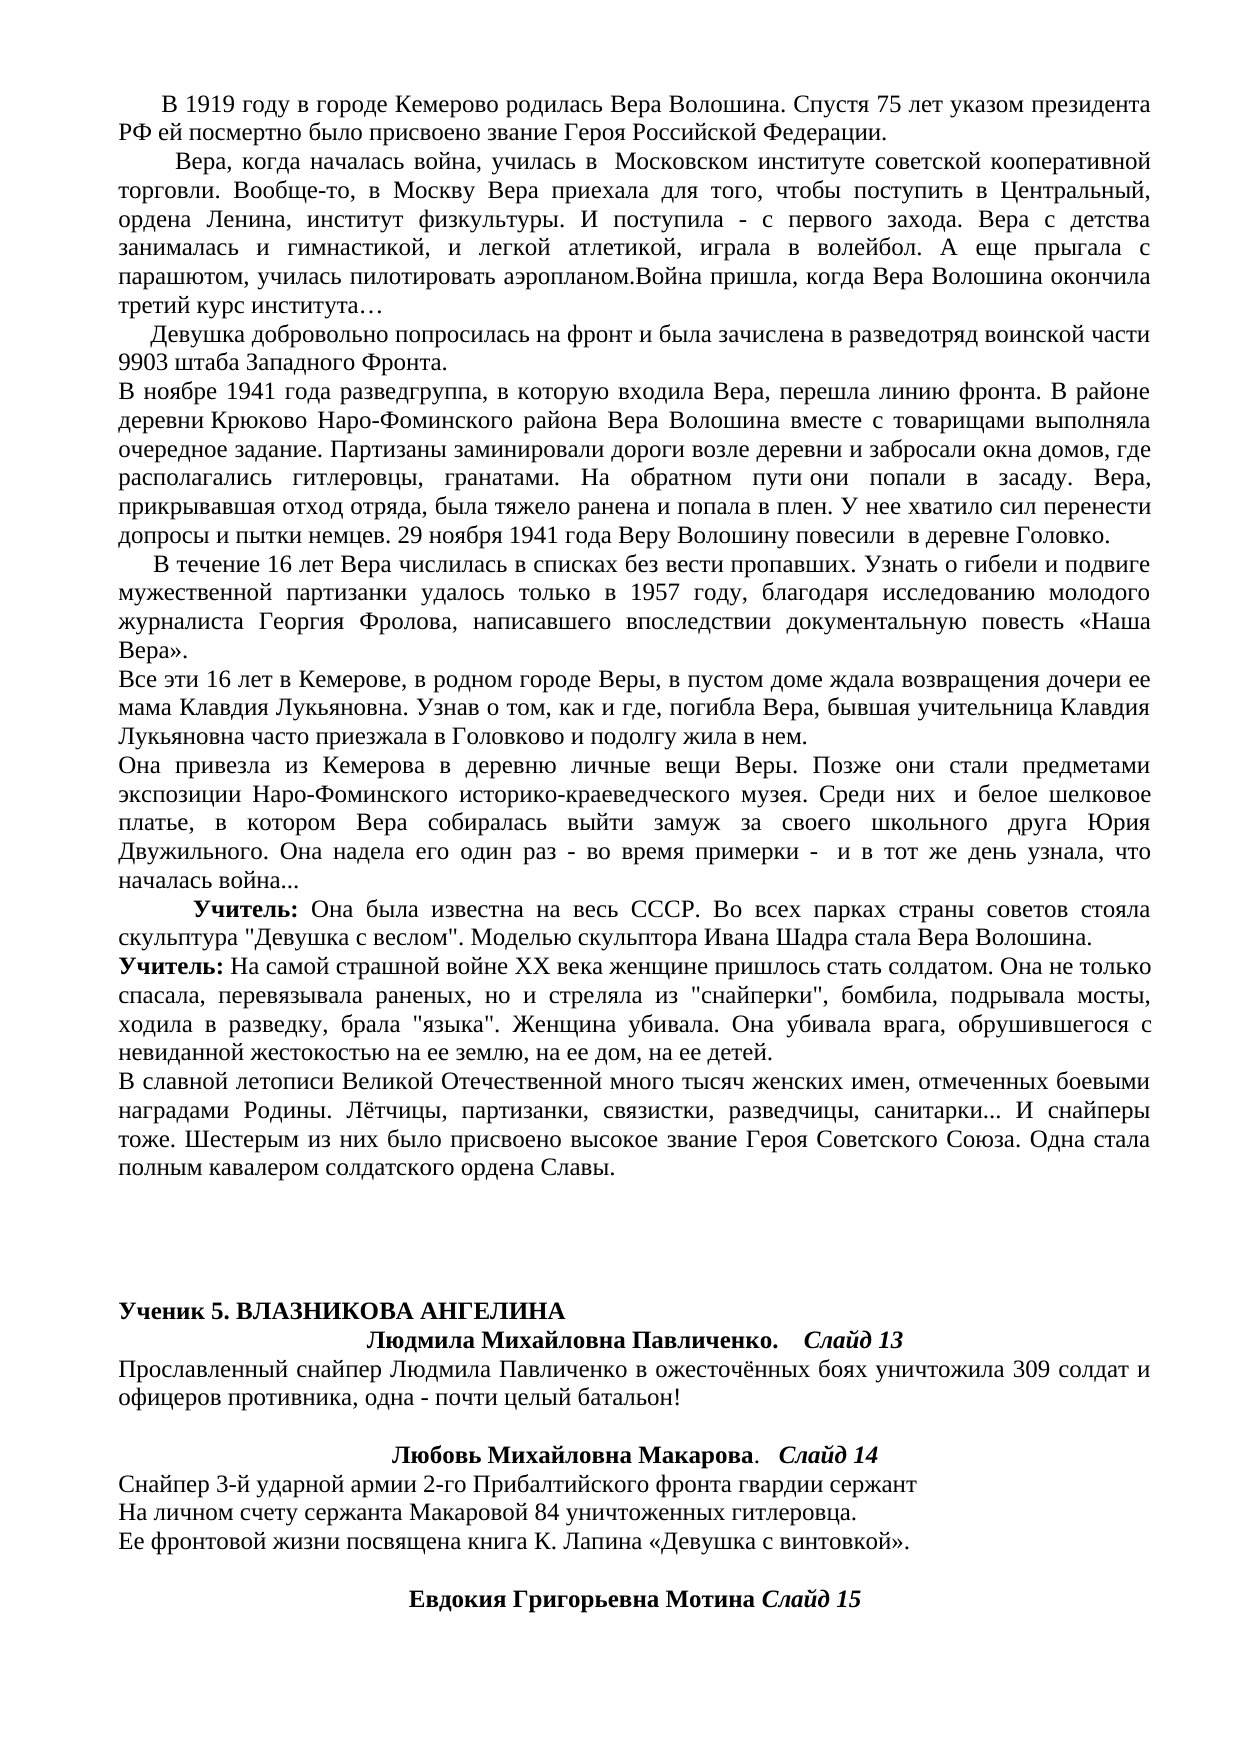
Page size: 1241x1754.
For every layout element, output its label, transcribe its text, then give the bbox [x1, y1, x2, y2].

text Учитель: Она была известна на весь СССР. Во всех парках страны советов стояла скульптура "Девушка с веслом". Моделью скульптора Ивана Шадра стала Вера Волошина. [118, 894, 1152, 951]
text Вера, когда началась война, училась в Московском институте советской кооперативной торговли. Вообще-то, в Москву Вера приехала для того, чтобы поступить в Центральный, ордена Ленина, институт физкультуры. И поступила - с первого захода. Вера с детства занималась и гимнастикой, и легкой атлетикой, играла в волейбол. А еще прыгала с парашютом, училась пилотировать аэропланом.Война пришла, когда Вера Волошина окончила третий курс института… [118, 146, 1152, 319]
text В славной летописи Великой Отечественной много тысяч женских имен, отмеченных боевыми наградами Родины. Лётчицы, партизанки, связистки, разведчицы, санитарки... И снайперы тоже. Шестерым из них было присвоено высокое звание Героя Советского Союза. Одна стала полным кавалером солдатского ордена Славы. [118, 1066, 1152, 1181]
text Снайпер 3-й ударной армии 2-го Прибалтийского фронта гвардии сержант [118, 1469, 1152, 1497]
text Ее фронтовой жизни посвящена книга К. Лапина «Девушка с винтовкой». [118, 1526, 1152, 1555]
text Все эти 16 лет в Кемерове, в родном городе Веры, в пустом доме ждала возвращения дочери ее мама Клавдия Лукьяновна. Узнав о том, как и где, погибла Вера, бывшая учительница Клавдия Лукьяновна часто приезжала в Головково и подолгу жила в нем. [118, 664, 1152, 750]
text Она привезла из Кемерова в деревню личные вещи Веры. Позже они стали предметами экспозиции Наро-Фоминского историко-краеведческого музея. Среди них и белое шелковое платье, в котором Вера собиралась выйти замуж за своего школьного друга Юрия Двужильного. Она надела его один раз - во время примерки - и в тот же день узнала, что началась война... [118, 750, 1152, 894]
text Любовь Михайловна Макарова. Слайд 14 [118, 1440, 1152, 1469]
text На личном счету сержанта Макаровой 84 уничтоженных гитлеровца. [118, 1497, 1152, 1526]
text В 1919 году в городе Кемерово родилась Вера Волошина. Спустя 75 лет указом президента РФ ей посмертно было присвоено звание Героя Российской Федерации. [118, 89, 1152, 146]
text Евдокия Григорьевна Мотина Слайд 15 [118, 1584, 1152, 1612]
text В ноябре 1941 года разведгруппа, в которую входила Вера, перешла линию фронта. В районе деревни Крюково Наро-Фоминского района Вера Волошина вместе с товарищами выполняла очередное задание. Партизаны заминировали дороги возле деревни и забросали окна домов, где располагались гитлеровцы, гранатами. На обратном пути они попали в засаду. Вера, прикрывавшая отход отряда, была тяжело ранена и попала в плен. У нее хватило сил перенести допросы и пытки немцев. 29 ноября 1941 года Веру Волошину повесили в деревне Головко. [118, 376, 1152, 549]
text Учитель: На самой страшной войне XX века женщине пришлось стать солдатом. Она не только спасала, перевязывала раненых, но и стреляла из "снайперки", бомбила, подрывала мосты, ходила в разведку, брала "языка". Женщина убивала. Она убивала врага, обрушившегося с невиданной жестокостью на ее землю, на ее дом, на ее детей. [118, 951, 1152, 1066]
text Людмила Михайловна Павличенко. Слайд 13 [118, 1325, 1152, 1354]
text Прославленный снайпер Людмила Павличенко в ожесточённых боях уничтожила 309 солдат и офицеров противника, одна - почти целый батальон! [118, 1354, 1152, 1411]
text Ученик 5. ВЛАЗНИКОВА АНГЕЛИНА [118, 1296, 1152, 1325]
text Девушка добровольно попросилась на фронт и была зачислена в разведотряд воинской части 9903 штаба Западного Фронта. [118, 319, 1152, 376]
text В течение 16 лет Вера числилась в списках без вести пропавших. Узнать о гибели и подвиге мужественной партизанки удалось только в 1957 году, благодаря исследованию молодого журналиста Георгия Фролова, написавшего впоследствии документальную повесть «Наша Вера». [118, 549, 1152, 664]
